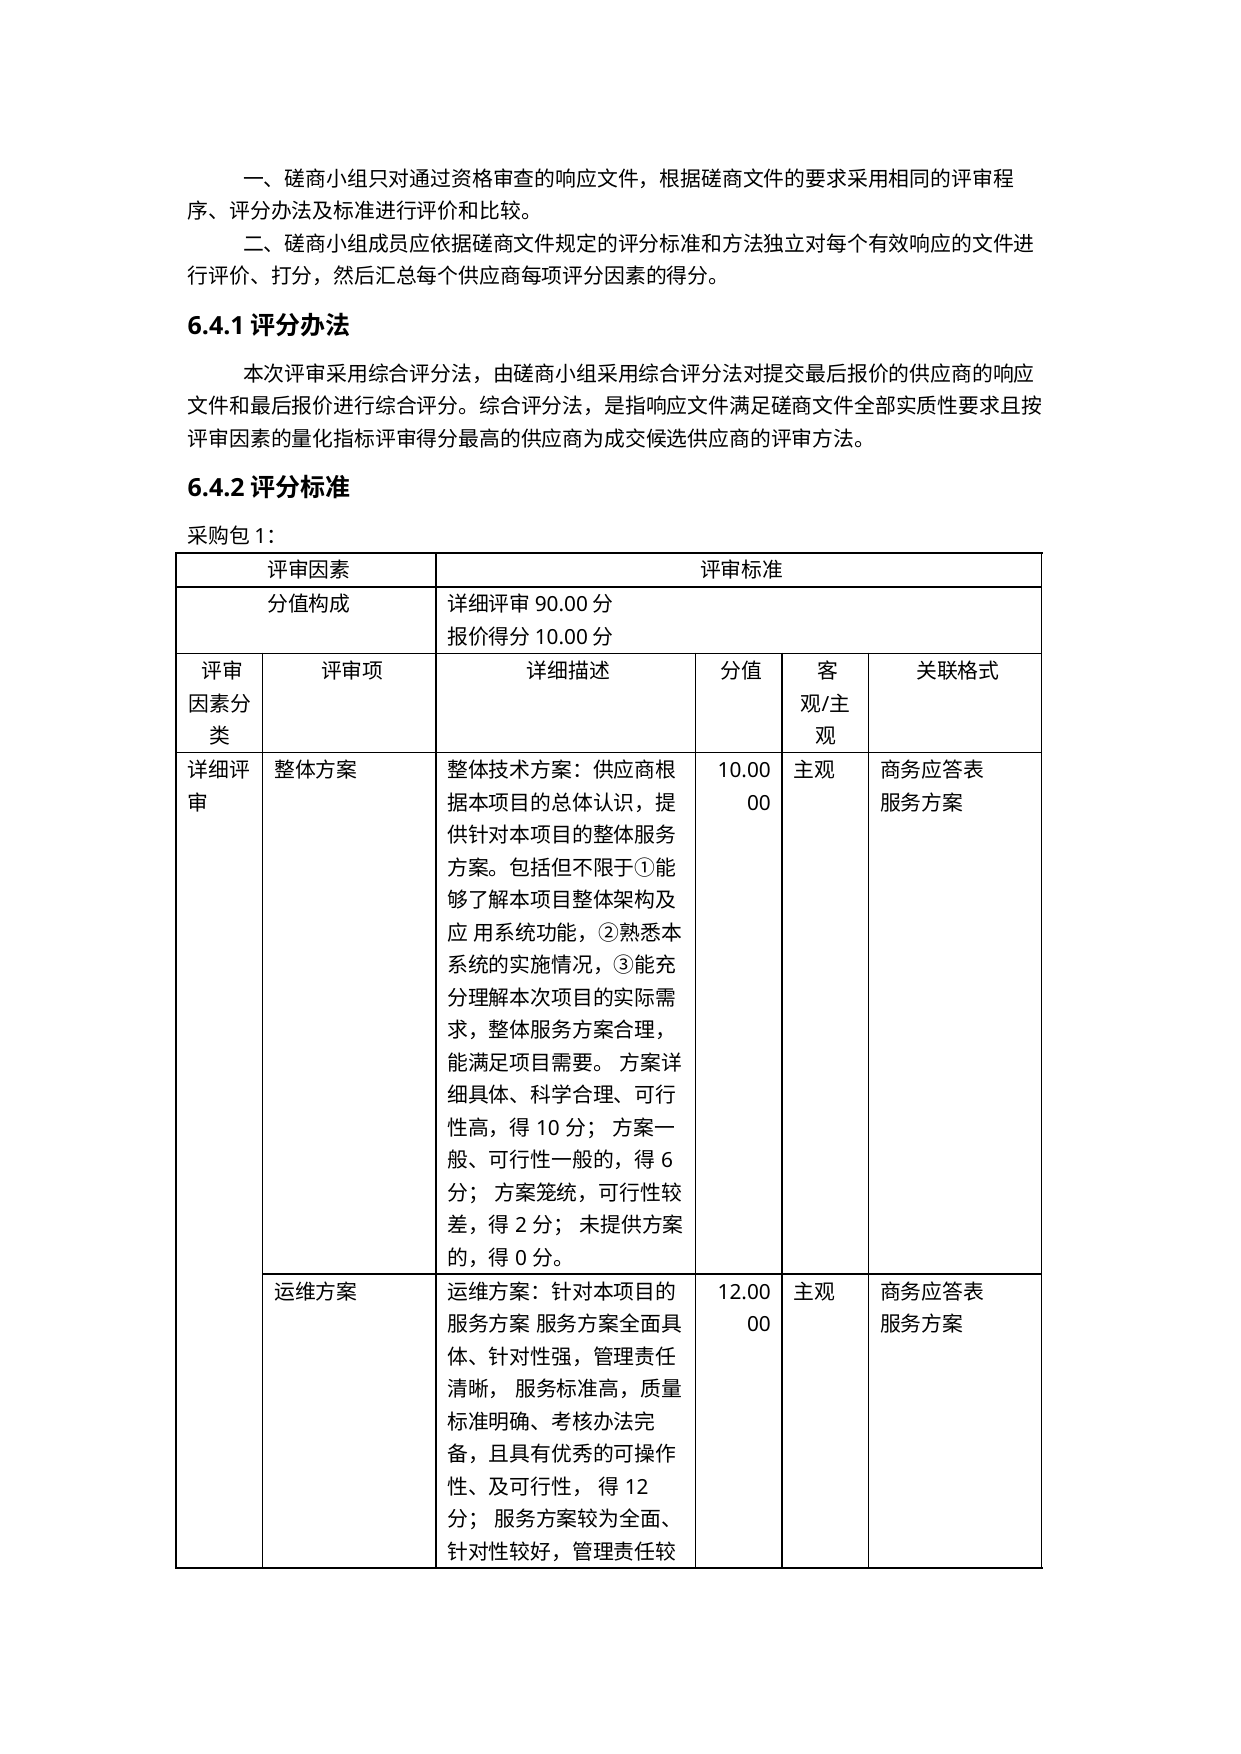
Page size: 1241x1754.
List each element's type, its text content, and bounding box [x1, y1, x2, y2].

table_cell 详细评审 [177, 753, 262, 1567]
table_cell 主观 [783, 1275, 868, 1567]
table_header 评审标准 [437, 554, 1041, 586]
text 采购包1： [187, 519, 1053, 552]
table_cell 12.0000 [696, 1275, 781, 1567]
table_cell 10.0000 [696, 753, 781, 1273]
table_cell 主观 [783, 753, 868, 1273]
table_cell 整体方案 [263, 753, 435, 1273]
table_cell 详细评审90.00分 报价得分10.00分 [437, 588, 1041, 653]
table_cell 详细描述 [437, 654, 695, 752]
text 一、磋商小组只对通过资格审查的响应文件，根据磋商文件的要求采用相同的评审程序、评分办法及标准进行评价和比较。 [187, 162, 1053, 227]
table_cell 关联格式 [869, 654, 1041, 752]
table_cell 评审因素分类 [177, 654, 262, 752]
table_cell 商务应答表 服务方案 [869, 753, 1041, 1273]
table_cell 评审项 [263, 654, 435, 752]
table_cell 分值 [696, 654, 781, 752]
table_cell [437, 1275, 695, 1567]
text 本次评审采用综合评分法，由磋商小组采用综合评分法对提交最后报价的供应商的响应文件和最后报价进行综合评分。综合评分法，是指响应文件满足磋商文件全部实质性要求且按评审因素的量化指标评审得分最高的供应商为成交候选供应商的评审方法。 [187, 357, 1053, 454]
text 6.4.1评分办法 [187, 292, 1053, 357]
table_cell 商务应答表 服务方案 [869, 1275, 1041, 1567]
text 6.4.2评分标准 [187, 454, 1053, 519]
table_cell 运维方案 [263, 1275, 435, 1567]
table_header 评审因素 [177, 554, 435, 586]
table_cell 整体技术方案：供应商根据本项目的总体认识，提供针对本项目的整体服务方案。包括但不限于①能够了解本项目整体架构及应 用系统功能，②熟悉本系统的实施情况，③能充分理解本次项目的实际需求，整体服务方案合理，能满足项目需要。 方案详细具体、科学合理、可行性高，得 10 分； 方案一般、可行性一般的，得 6 分； 方案笼统，可行性较差，得 2 分； 未提供方案的，得 0 分。 [437, 753, 695, 1273]
table_cell 分值构成 [177, 588, 435, 653]
table_cell 客观/主观 [783, 654, 868, 752]
text 二、磋商小组成员应依据磋商文件规定的评分标准和方法独立对每个有效响应的文件进行评价、打分，然后汇总每个供应商每项评分因素的得分。 [187, 227, 1053, 292]
